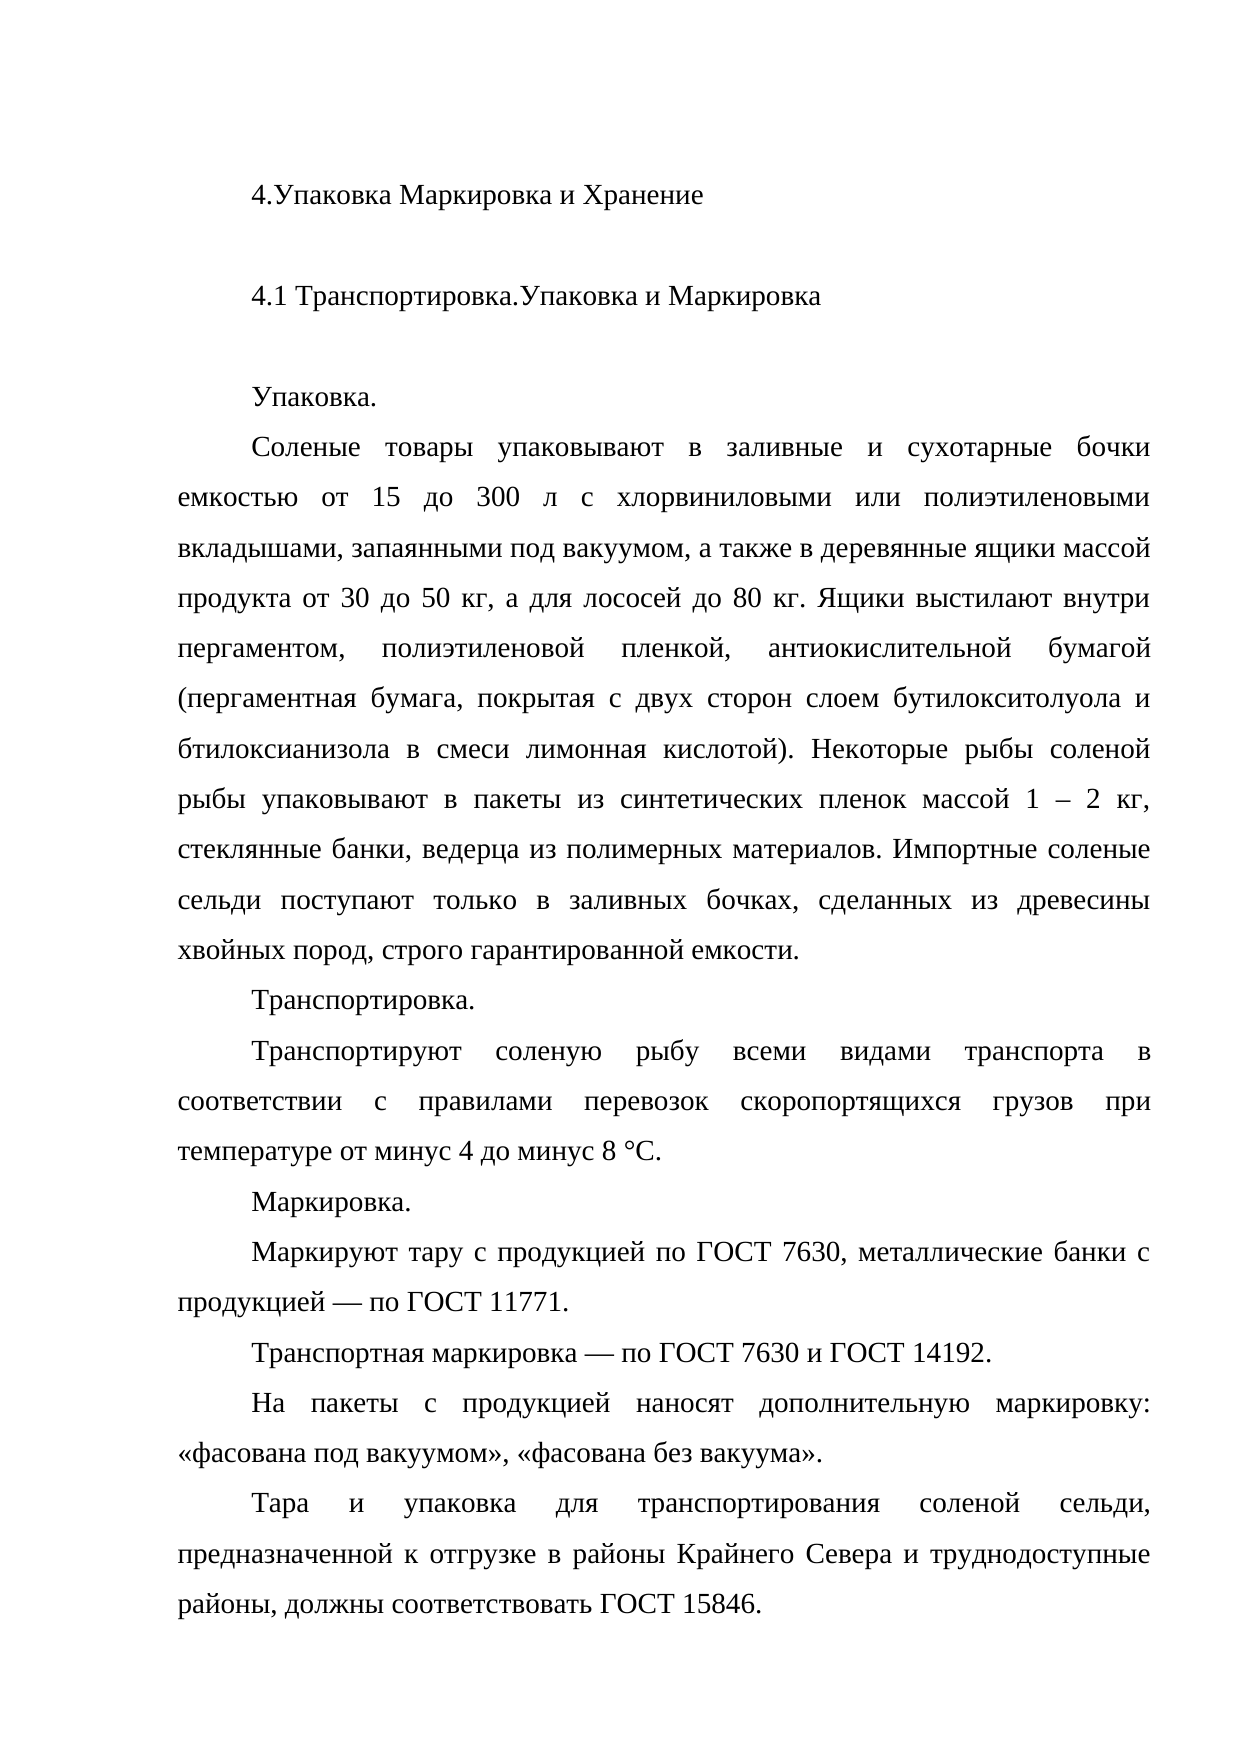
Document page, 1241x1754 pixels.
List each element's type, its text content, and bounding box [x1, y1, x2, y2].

text Маркировка. [177, 1184, 1152, 1217]
text Транспортировка. [177, 982, 1152, 1016]
text Тара и упаковка для транспортирования соленой сельди, предназначенной к отгрузке в районы Крайнего Севера и труднодоступные районы, должны соответствовать ГОСТ 15846. [177, 1486, 1152, 1620]
text Транспортируют соленую рыбу всеми видами транспорта в соответствии с правилами перевозок скоропортящихся грузов при температуре от минус 4 до минус 8 °С. [177, 1033, 1152, 1167]
subtitle 4.1 Транспортировка.Упаковка и Маркировка [177, 278, 1152, 312]
text Транспортная маркировка — по ГОСТ 7630 и ГОСТ 14192. [177, 1335, 1152, 1368]
text На пакеты с продукцией наносят дополнительную маркировку: «фасована под вакуумом», «фасована без вакуума». [177, 1385, 1152, 1469]
text Соленые товары упаковывают в заливные и сухотарные бочки емкостью от 15 до с хлорвиниловыми или полиэтиленовыми вкладышами, запаянными под вакуумом, а также в деревянные ящики массой продукта от 30 до , а для лососей до . Ящики выстилают внутри пергаментом, полиэтиленовой пленкой, антиокислительной бумагой (пергаментная бумага, покрытая с двух сторон слоем бутилокситолуола и бтилоксианизола в смеси лимонная кислотой). Некоторые рыбы соленой рыбы упаковывают в пакеты из синтетических пленок массой 1 – , стеклянные банки, ведерца из полимерных материалов. Импортные соленые сельди поступают только в заливных бочках, сделанных из древесины хвойных пород, строго гарантированной емкости. [177, 429, 1152, 966]
subtitle 4.Упаковка Маркировка и Хранение [177, 177, 1152, 211]
text Маркируют тару с продукцией по ГОСТ 7630, металлические банки с продукцией — по ГОСТ 11771. [177, 1234, 1152, 1318]
text Упаковка. [177, 379, 1152, 412]
